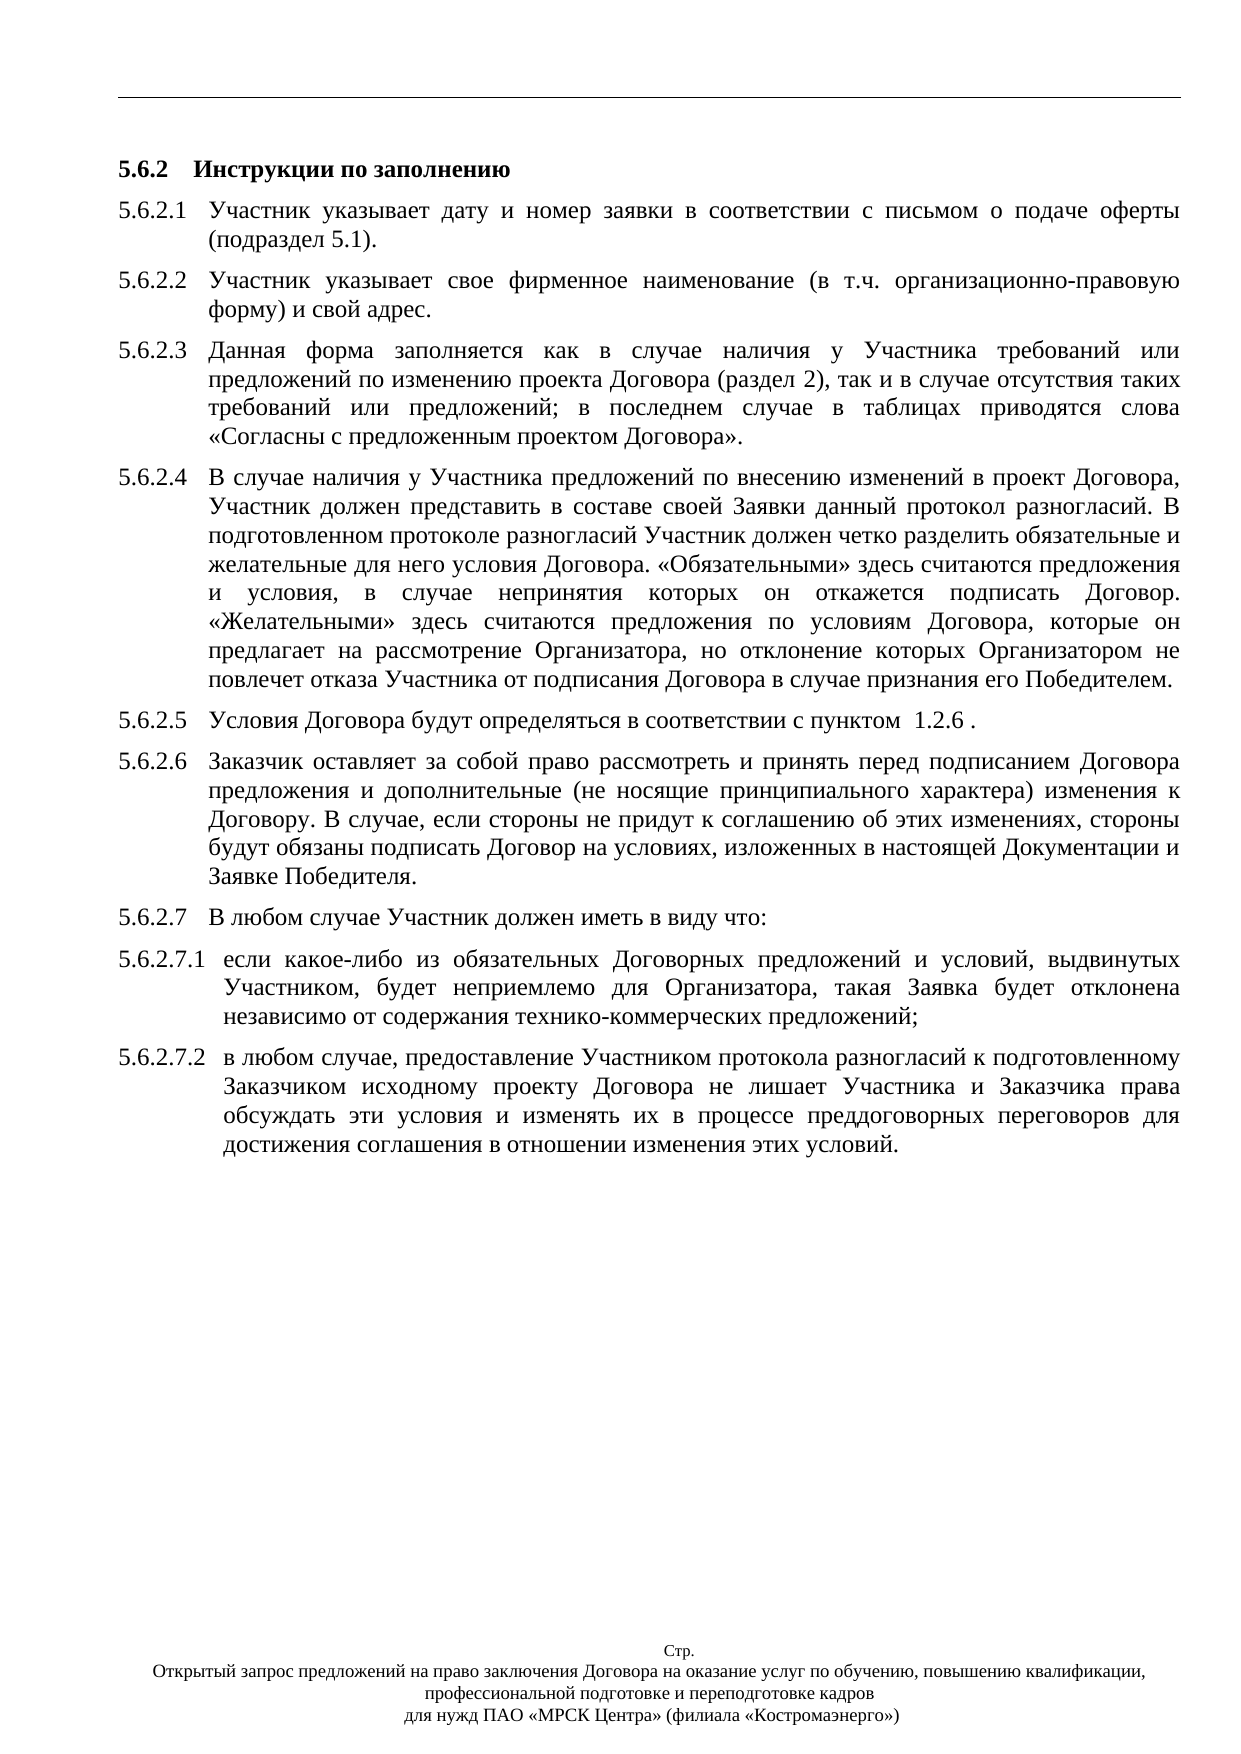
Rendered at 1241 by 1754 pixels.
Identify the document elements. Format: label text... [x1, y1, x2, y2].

list Заказчик оставляет за собой право рассмотреть и принять перед подписанием Договора предложения и дополнительные (не носящие принципиального характера) изменения к Договору. В случае, если стороны не придут к соглашению об этих изменениях, стороны будут обязаны подписать Договор на условиях, изложенных в настоящей Документации и Заявке Победителя. [118, 746, 1181, 890]
list Участник указывает дату и номер заявки в соответствии с письмом о подаче оферты (подраздел 5.1). [118, 195, 1181, 252]
list В любом случае Участник должен иметь в виду что: [118, 902, 1181, 931]
list если какое-либо из обязательных Договорных предложений и условий, выдвинутых Участником, будет неприемлемо для Организатора, такая Заявка будет отклонена независимо от содержания технико-коммерческих предложений; [118, 944, 1181, 1030]
subtitle Инструкции по заполнению [118, 154, 1181, 182]
list В случае наличия у Участника предложений по внесению изменений в проект Договора, Участник должен представить в составе своей Заявки данный протокол разногласий. В подготовленном протоколе разногласий Участник должен четко разделить обязательные и желательные для него условия Договора. «Обязательными» здесь считаются предложения и условия, в случае непринятия которых он откажется подписать Договор. «Желательными» здесь считаются предложения по условиям Договора, которые он предлагает на рассмотрение Организатора, но отклонение которых Организатором не повлечет отказа Участника от подписания Договора в случае признания его Победителем. [118, 462, 1181, 692]
list Данная форма заполняется как в случае наличия у Участника требований или предложений по изменению проекта Договора (раздел 2), так и в случае отсутствия таких требований или предложений; в последнем случае в таблицах приводятся слова «Согласны с предложенным проектом Договора». [118, 335, 1181, 450]
list Условия Договора будут определяться в соответствии с пунктом 1.2.6 . [118, 705, 1181, 734]
list Участник указывает свое фирменное наименование (в т.ч. организационно-правовую форму) и свой адрес. [118, 265, 1181, 322]
list в любом случае, предоставление Участником протокола разногласий к подготовленному Заказчиком исходному проекту Договора не лишает Участника и Заказчика права обсуждать эти условия и изменять их в процессе преддоговорных переговоров для достижения соглашения в отношении изменения этих условий. [118, 1042, 1181, 1157]
